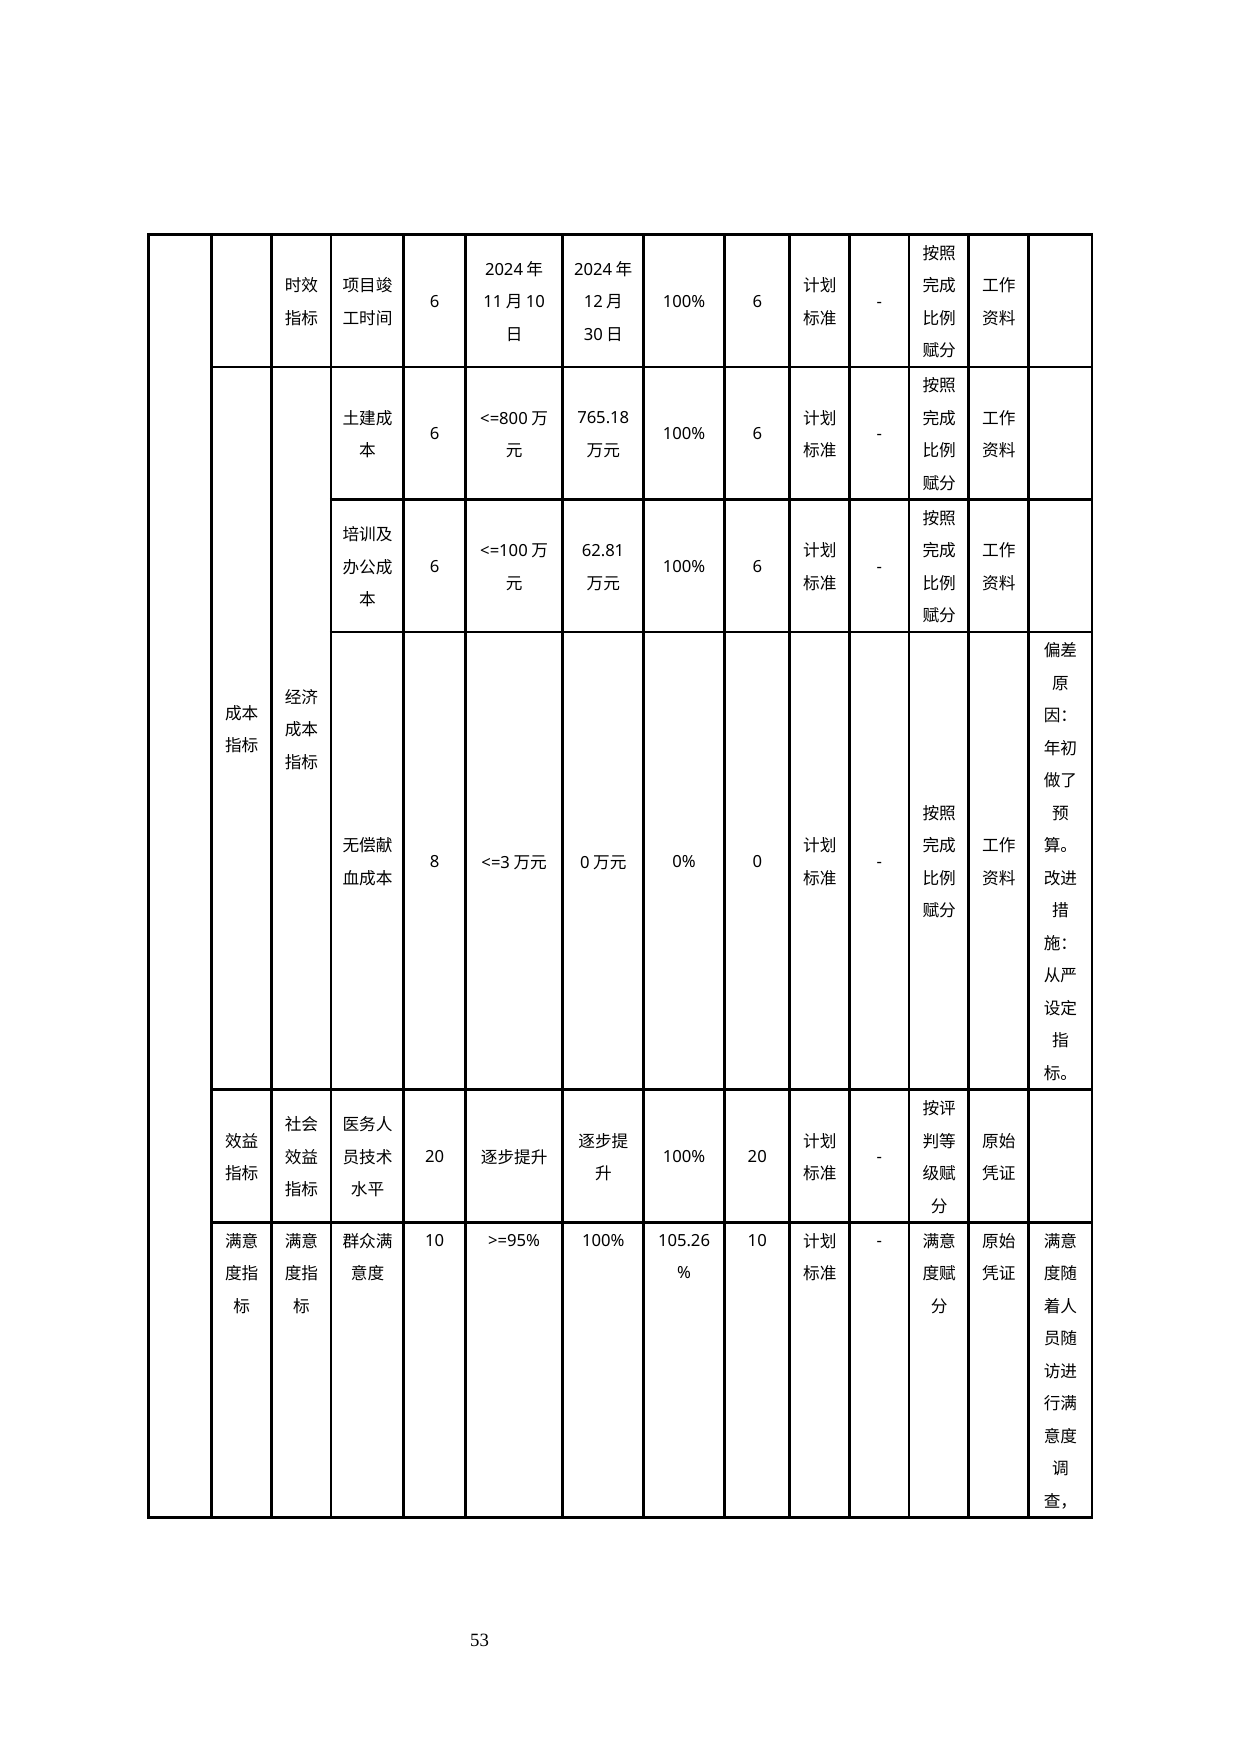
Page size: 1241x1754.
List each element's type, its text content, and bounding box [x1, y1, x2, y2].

table_cell 100% [645, 1091, 723, 1221]
table_cell 培训及办公成本 [332, 501, 402, 631]
table_cell 6 [726, 501, 788, 631]
table_cell 满意度指标 [273, 1224, 330, 1516]
table_cell 按照完成比例赋分 [910, 501, 967, 631]
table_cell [1030, 1224, 1091, 1516]
table_cell 原始凭证 [970, 1224, 1027, 1516]
table_cell 工作资料 [970, 368, 1027, 498]
table_cell 10 [405, 1224, 464, 1516]
table_cell 计划标准 [791, 501, 848, 631]
table_cell 8 [405, 633, 464, 1088]
table_cell 满意度赋分 [910, 1224, 967, 1516]
table_cell 效益指标 [213, 1091, 270, 1221]
table_cell >=95% [467, 1224, 561, 1516]
table_cell 按照完成比例赋分 [910, 368, 967, 498]
table_cell [1030, 1091, 1091, 1221]
table_cell 62.81万元 [564, 501, 642, 631]
table_cell - [851, 236, 908, 366]
table_cell 按照完成比例赋分 [910, 236, 967, 366]
table_cell [1030, 368, 1091, 498]
table_cell 工作资料 [970, 501, 1027, 631]
table_cell 逐步提升 [467, 1091, 561, 1221]
table_cell 105.26% [645, 1224, 723, 1516]
table_cell 群众满意度 [332, 1224, 402, 1516]
table_cell 偏差原因：年初做了预算。改进措施：从严设定指标。 [1030, 633, 1091, 1088]
table_cell 经济成本指标 [273, 368, 330, 1088]
table_cell 医务人员技术水平 [332, 1091, 402, 1221]
table_cell 765.18万元 [564, 368, 642, 498]
table_cell 计划标准 [791, 236, 848, 366]
table_cell 工作资料 [970, 633, 1027, 1088]
table_cell 社会效益指标 [273, 1091, 330, 1221]
table_cell 10 [726, 1224, 788, 1516]
table_cell 6 [405, 501, 464, 631]
table_cell 20 [405, 1091, 464, 1221]
table_cell 按评判等级赋分 [910, 1091, 967, 1221]
table_cell 工作资料 [970, 236, 1027, 366]
table_cell [1030, 236, 1091, 366]
table_cell <=100万元 [467, 501, 561, 631]
table_cell <=3万元 [467, 633, 561, 1088]
table_cell 20 [726, 1091, 788, 1221]
table_cell 项目竣工时间 [332, 236, 402, 366]
table_cell [1030, 501, 1091, 631]
table_cell 6 [405, 236, 464, 366]
table_cell 6 [726, 236, 788, 366]
table_cell 计划标准 [791, 633, 848, 1088]
table_cell 2024年12月30日 [564, 236, 642, 366]
table_cell 原始凭证 [970, 1091, 1027, 1221]
table_cell 100% [645, 368, 723, 498]
table_cell 0万元 [564, 633, 642, 1088]
table_cell 按照完成比例赋分 [910, 633, 967, 1088]
table_cell 成本指标 [213, 368, 270, 1088]
table_cell 逐步提升 [564, 1091, 642, 1221]
table_cell 计划标准 [791, 1224, 848, 1516]
table_cell 无偿献血成本 [332, 633, 402, 1088]
table_cell 计划标准 [791, 1091, 848, 1221]
table_cell <=800万元 [467, 368, 561, 498]
table_cell 100% [645, 501, 723, 631]
table_cell - [851, 633, 908, 1088]
table_cell 0 [726, 633, 788, 1088]
table_cell 满意度指标 [213, 1224, 270, 1516]
table_cell 计划标准 [791, 368, 848, 498]
table_cell - [851, 1224, 908, 1516]
table_cell 100% [645, 236, 723, 366]
table_cell 6 [405, 368, 464, 498]
table_cell - [851, 1091, 908, 1221]
table_cell 100% [564, 1224, 642, 1516]
table_cell 0% [645, 633, 723, 1088]
table_cell 2024年11月10日 [467, 236, 561, 366]
table_cell 6 [726, 368, 788, 498]
table_cell 时效指标 [273, 236, 330, 366]
table_cell 土建成本 [332, 368, 402, 498]
table_cell - [851, 368, 908, 498]
table_cell - [851, 501, 908, 631]
